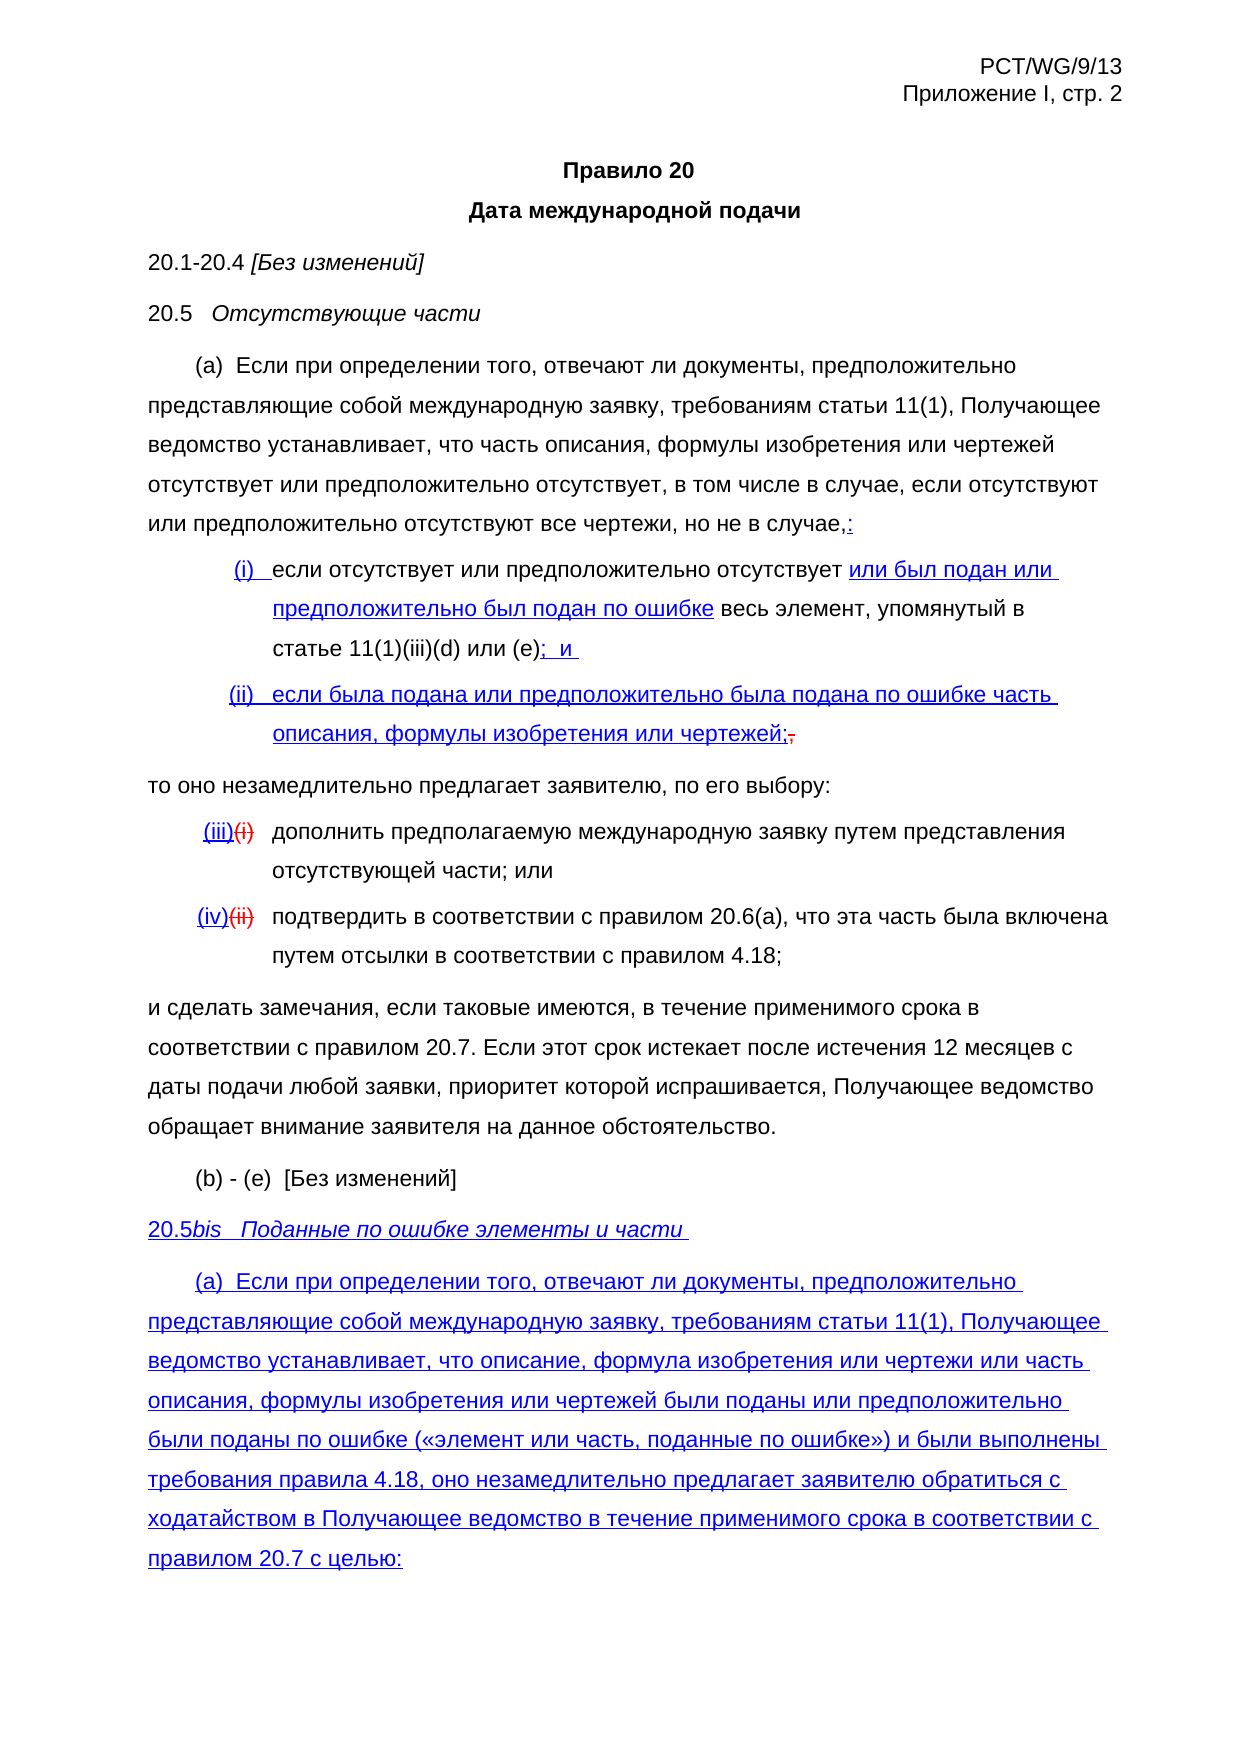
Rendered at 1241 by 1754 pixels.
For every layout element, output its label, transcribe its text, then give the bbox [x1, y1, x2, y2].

text (iv)(ii) подтвердить в соответствии с правилом 20.6(a), что эта часть была включена путем отсылки в соответствии с правилом 4.18; [148, 903, 1122, 969]
title Правило 20 Дата международной подачи [148, 157, 1122, 223]
text (a) Если при определении того, отвечают ли документы, предположительно представляющие собой международную заявку, требованиям статьи 11(1), Получающее ведомство устанавливает, что описание, формула изобретения или чертежи или часть описания, формулы изобретения или чертежей были поданы или предположительно были поданы по ошибке («элемент или часть, поданные по ошибке») и были выполнены требования правила 4.18, оно незамедлительно предлагает заявителю обратиться с ходатайством в Получающее ведомство в течение применимого срока в соответствии с правилом 20.7 с целью: [148, 1268, 1122, 1571]
text (i) если отсутствует или предположительно отсутствует или был подан или предположительно был подан по ошибке весь элемент, упомянутый в статье 11(1)(iii)(d) или (e); и [148, 556, 1122, 661]
text (a) Если при определении того, отвечают ли документы, предположительно представляющие собой международную заявку, требованиям статьи 11(1), Получающее ведомство устанавливает, что часть описания, формулы изобретения или чертежей отсутствует или предположительно отсутствует, в том числе в случае, если отсутствуют или предположительно отсутствуют все чертежи, но не в случае,: [148, 352, 1122, 537]
text (iii)(i) дополнить предполагаемую международную заявку путем представления отсутствующей части; или [148, 818, 1122, 883]
text (b) - (e) [Без изменений] [148, 1164, 1122, 1191]
text то оно незамедлительно предлагает заявителю, по его выбору: [148, 772, 1122, 798]
text 20.1-20.4 [Без изменений] [148, 248, 1122, 275]
text и сделать замечания, если таковые имеются, в течение применимого срока в соответствии с правилом 20.7. Если этот срок истекает после истечения 12 месяцев с даты подачи любой заявки, приоритет которой испрашивается, Получающее ведомство обращает внимание заявителя на данное обстоятельство. [148, 994, 1122, 1139]
text 20.5bis Поданные по ошибке элементы и части [148, 1216, 1122, 1243]
text 20.5 Отсутствующие части [148, 300, 1122, 327]
text (ii) если была подана или предположительно была подана по ошибке часть описания, формулы изобретения или чертежей;, [148, 681, 1122, 746]
